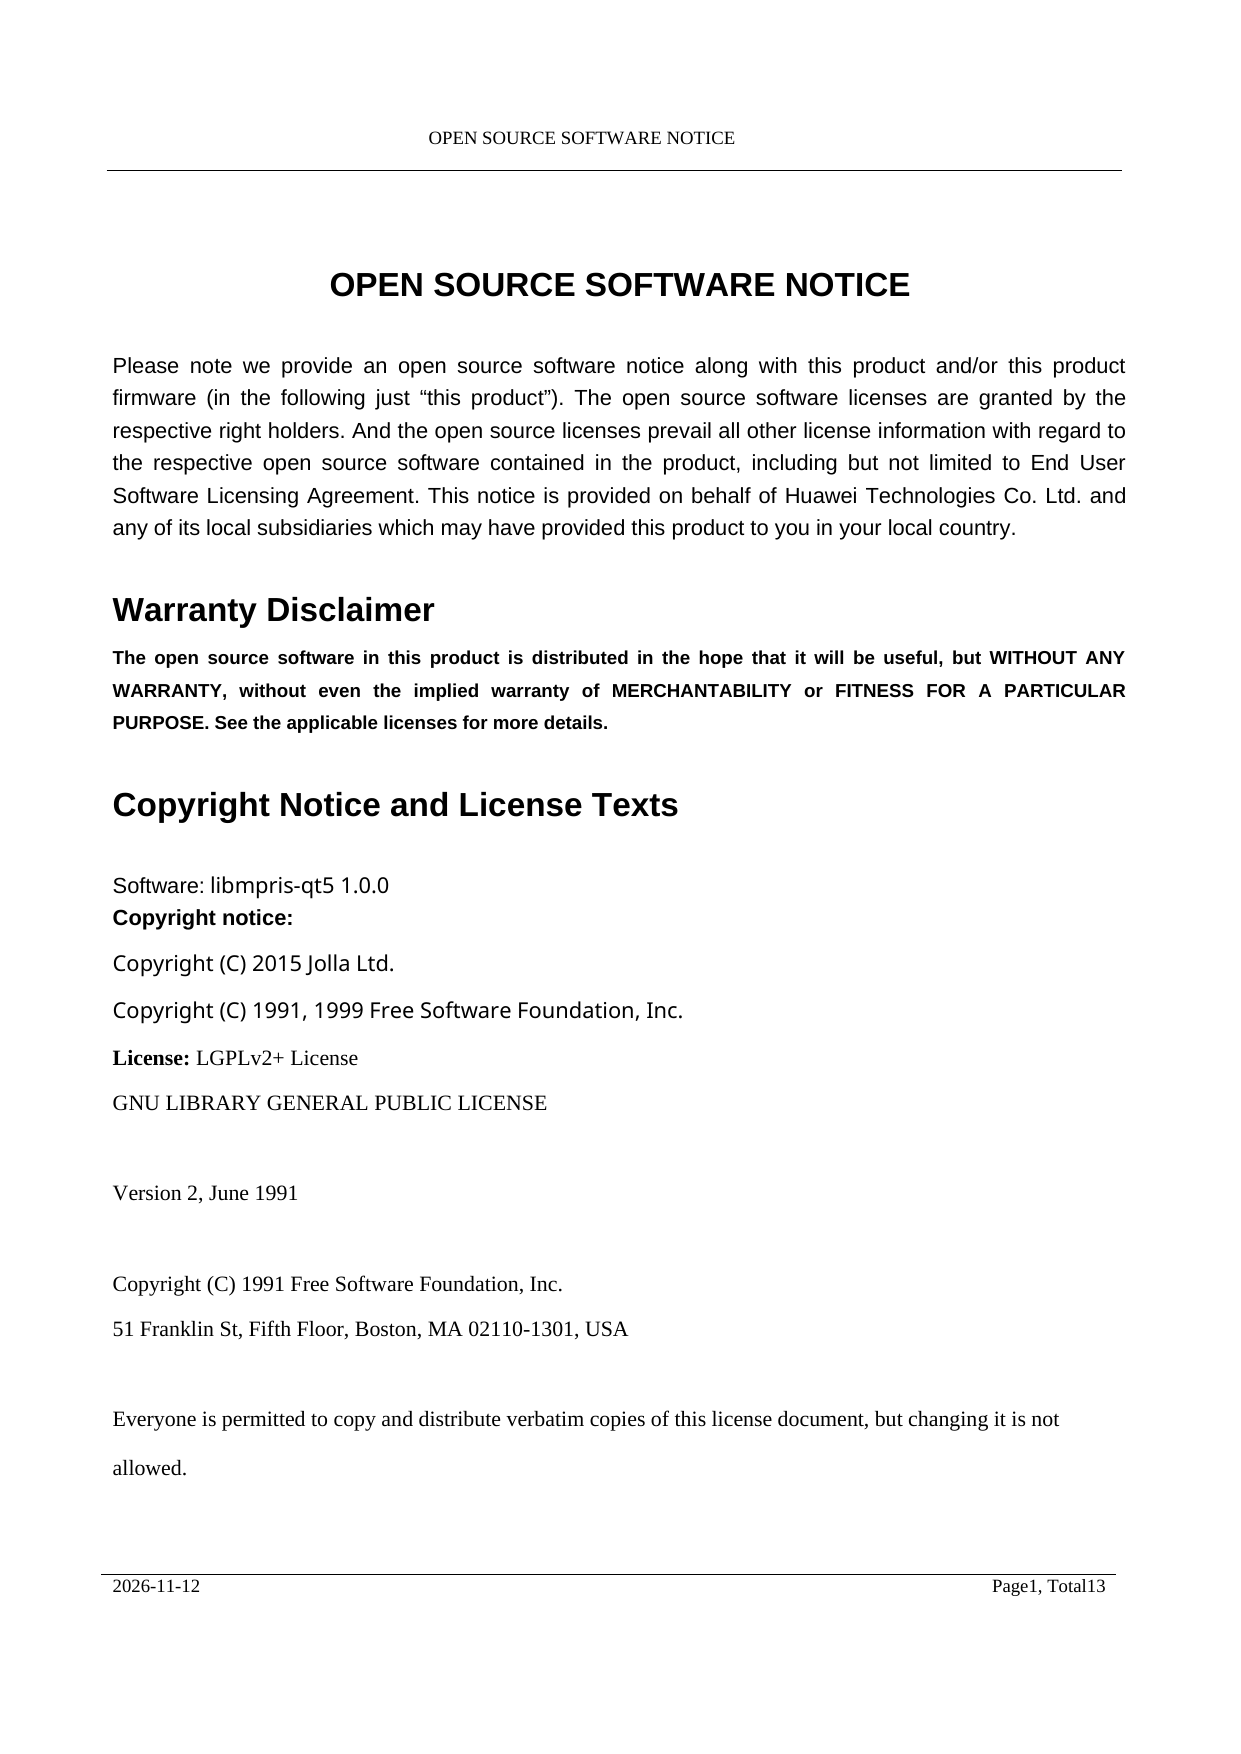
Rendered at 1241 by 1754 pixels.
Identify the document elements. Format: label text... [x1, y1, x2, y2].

text Warranty Disclaimer [112, 576, 1128, 641]
text GNU LIBRARY GENERAL PUBLIC LICENSE [112, 1086, 1128, 1119]
text Copyright Notice and License Texts [112, 771, 1128, 836]
text Copyright notice: [112, 901, 1128, 934]
text Everyone is permitted to copy and distribute verbatim copies of this license document, but changing it is not allowed. [112, 1402, 1128, 1483]
text Copyright (C) 1991 Free Software Foundation, Inc. [112, 1267, 1128, 1299]
text The open source software in this product is distributed in the hope that it will be useful, but WITHOUT ANY WARRANTY, without even the implied warranty of MERCHANTABILITY or FITNESS FOR A PARTICULAR PURPOSE. See the applicable licenses for more details. [112, 641, 1128, 739]
text Copyright (C) 1991, 1999 Free Software Foundation, Inc. [112, 994, 1128, 1026]
text Software: libmpris-qt5 1.0.0 [112, 869, 1128, 901]
text 51 Franklin St, Fifth Floor, Boston, MA 02110-1301, USA [112, 1312, 1128, 1344]
text Version 2, June 1991 [112, 1177, 1128, 1209]
text Copyright (C) 2015 Jolla Ltd. [112, 947, 1128, 979]
text License: LGPLv2+ License [112, 1041, 1128, 1074]
text Please note we provide an open source software notice along with this product and/or this product firmware (in the following just “this product”). The open source software licenses are granted by the respective right holders. And the open source licenses prevail all other license information with regard to the respective open source software contained in the product, including but not limited to End User Software Licensing Agreement. This notice is provided on behalf of Huawei Technologies Co. Ltd. and any of its local subsidiaries which may have provided this product to you in your local country. [112, 349, 1128, 544]
text OPEN SOURCE SOFTWARE NOTICE [112, 251, 1128, 316]
